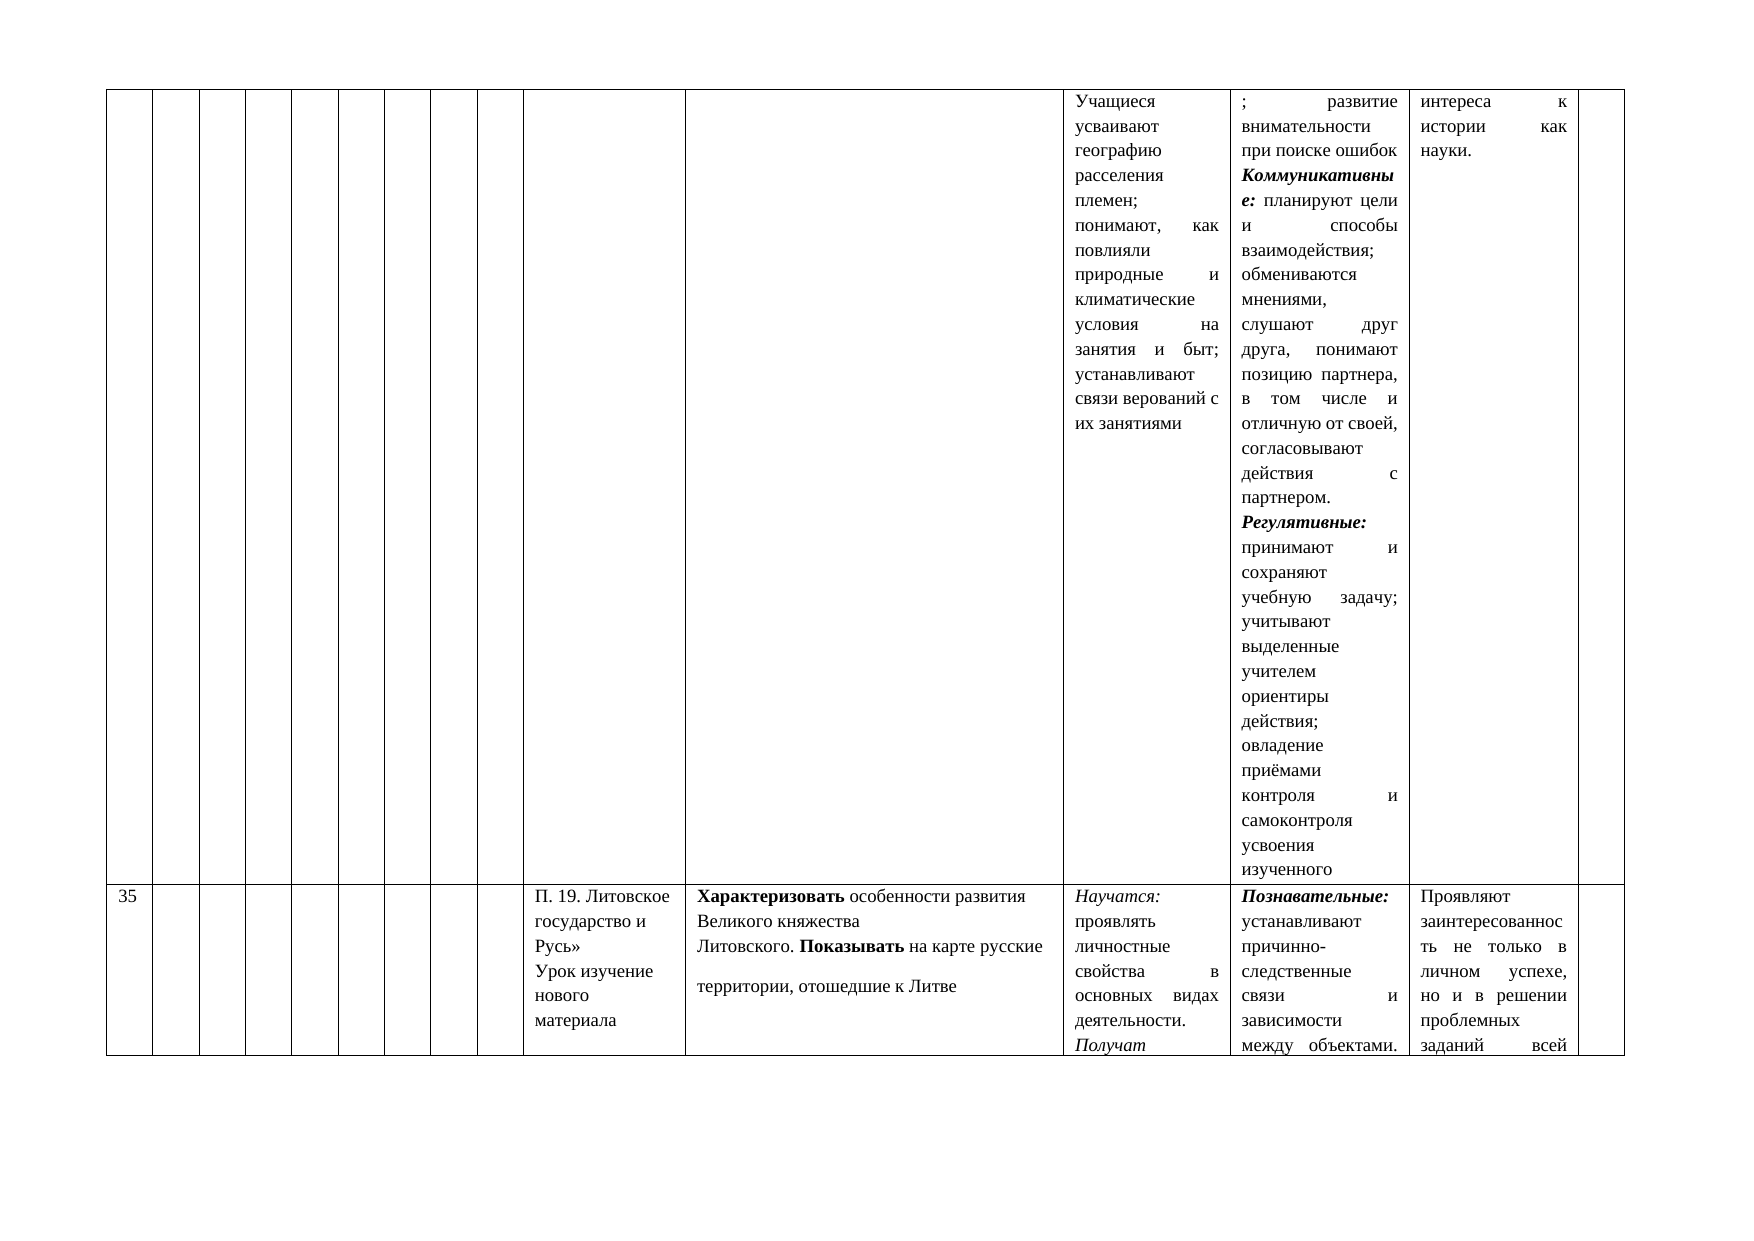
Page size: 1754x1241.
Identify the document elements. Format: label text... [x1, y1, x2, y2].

table_cell [246, 90, 291, 884]
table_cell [1064, 90, 1230, 884]
table_cell [246, 885, 291, 1055]
table_cell [478, 90, 523, 884]
table_cell [292, 885, 338, 1055]
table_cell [1231, 885, 1409, 1055]
table_cell [153, 885, 199, 1055]
table_cell [1579, 885, 1624, 1055]
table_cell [1410, 885, 1578, 1055]
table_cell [1064, 885, 1230, 1055]
table_cell [153, 90, 199, 884]
table_cell [478, 885, 523, 1055]
table_cell [200, 885, 245, 1055]
table_cell [292, 90, 338, 884]
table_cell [524, 885, 685, 1055]
table_cell 35 [107, 885, 152, 1055]
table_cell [686, 885, 1063, 1055]
table_cell 34 [107, 90, 152, 884]
table_cell [339, 90, 384, 884]
table_cell [339, 885, 384, 1055]
table_cell [385, 90, 430, 884]
table_cell [431, 90, 477, 884]
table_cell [686, 90, 1063, 884]
table_cell [385, 885, 430, 1055]
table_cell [524, 90, 685, 884]
table_cell [431, 885, 477, 1055]
table_cell [1579, 90, 1624, 884]
table_cell [200, 90, 245, 884]
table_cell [1410, 90, 1578, 884]
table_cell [1231, 90, 1409, 884]
